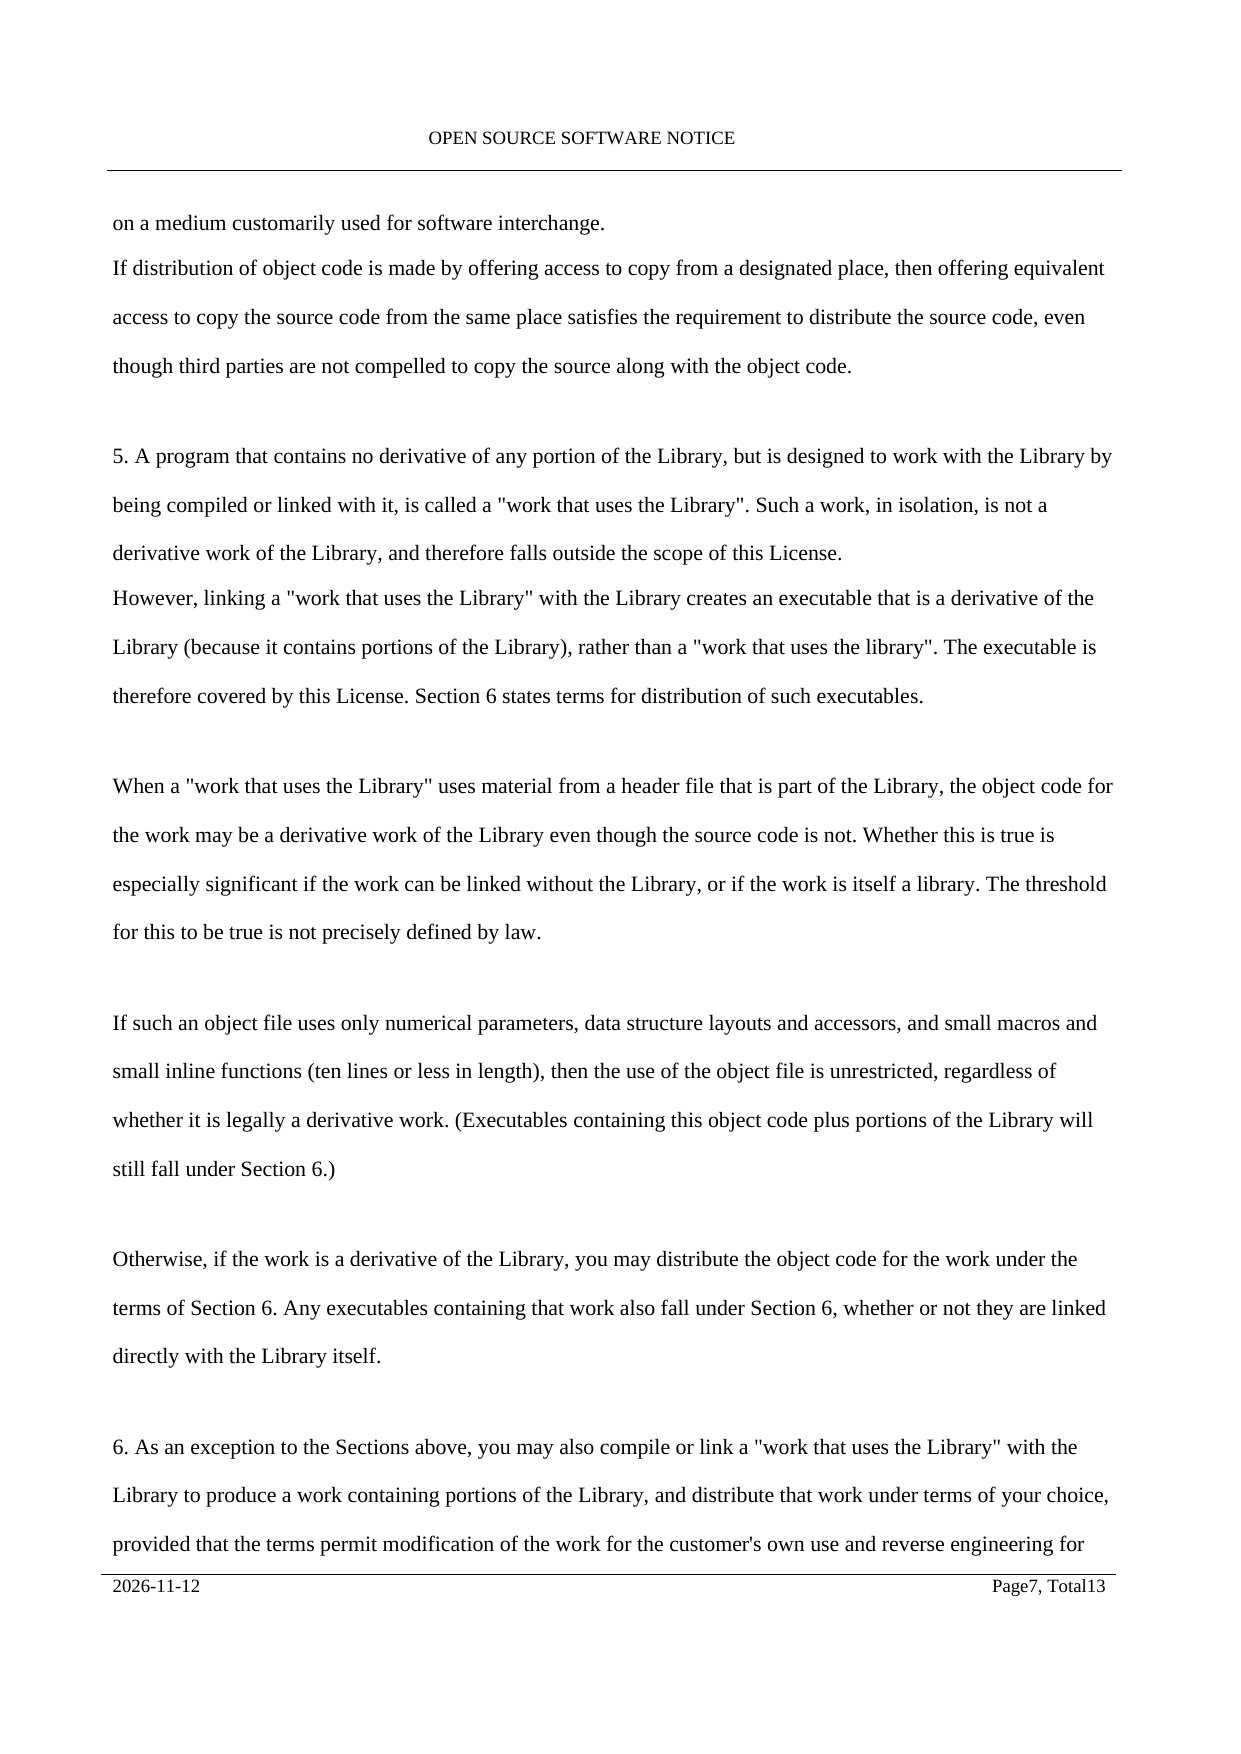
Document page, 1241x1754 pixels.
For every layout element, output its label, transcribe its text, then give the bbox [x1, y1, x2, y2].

text However, linking a "work that uses the Library" with the Library creates an executable that is a derivative of the Library (because it contains portions of the Library), rather than a "work that uses the library". The executable is therefore covered by this License. Section 6 states terms for distribution of such executables. [112, 582, 1128, 712]
text When a "work that uses the Library" uses material from a header file that is part of the Library, the object code for the work may be a derivative work of the Library even though the source code is not. Whether this is true is especially significant if the work can be linked without the Library, or if the work is itself a library. The threshold for this to be true is not precisely defined by law. [112, 769, 1128, 948]
text 5. A program that contains no derivative of any portion of the Library, but is designed to work with the Library by being compiled or linked with it, is called a "work that uses the Library". Such a work, in isolation, is not a derivative work of the Library, and therefore falls outside the scope of this License. [112, 439, 1128, 569]
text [112, 1430, 1128, 1560]
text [112, 206, 1128, 239]
text Otherwise, if the work is a derivative of the Library, you may distribute the object code for the work under the terms of Section 6. Any executables containing that work also fall under Section 6, whether or not they are linked directly with the Library itself. [112, 1242, 1128, 1372]
text If such an object file uses only numerical parameters, data structure layouts and accessors, and small macros and small inline functions (ten lines or less in length), then the use of the object file is unrestricted, regardless of whether it is legally a derivative work. (Executables containing this object code plus portions of the Library will still fall under Section 6.) [112, 1006, 1128, 1185]
text If distribution of object code is made by offering access to copy from a designated place, then offering equivalent access to copy the source code from the same place satisfies the requirement to distribute the source code, even though third parties are not compelled to copy the source along with the object code. [112, 251, 1128, 381]
